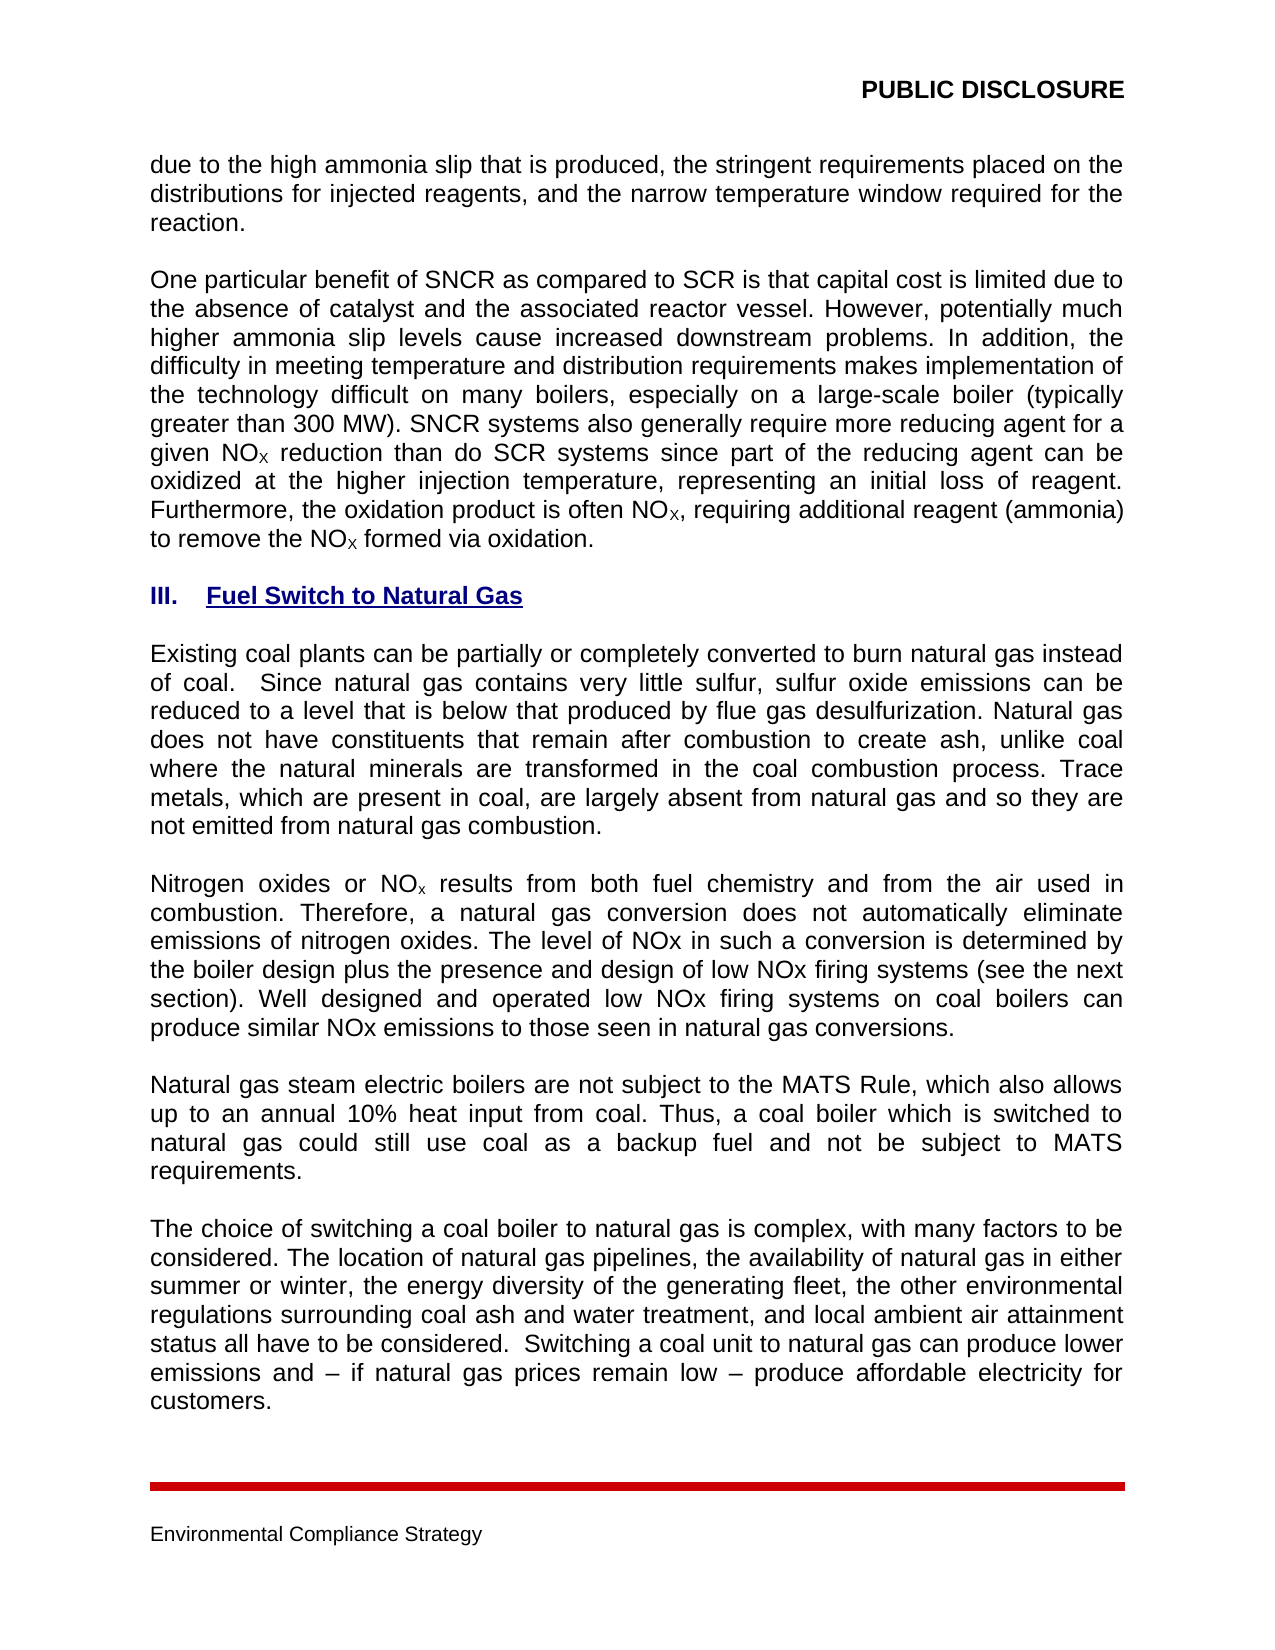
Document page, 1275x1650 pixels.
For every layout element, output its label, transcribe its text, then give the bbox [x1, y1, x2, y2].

text Nitrogen oxides or NOx results from both fuel chemistry and from the air used in combustion. Therefore, a natural gas conversion does not automatically eliminate emissions of nitrogen oxides. The level of NOx in such a conversion is determined by the boiler design plus the presence and design of low NOx firing systems (see the next section). Well designed and operated low NOx firing systems on coal boilers can produce similar NOx emissions to those seen in natural gas conversions. [150, 869, 1125, 1041]
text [150, 150, 1125, 236]
text One particular benefit of SNCR as compared to SCR is that capital cost is limited due to the absence of catalyst and the associated reactor vessel. However, potentially much higher ammonia slip levels cause increased downstream problems. In addition, the difficulty in meeting temperature and distribution requirements makes implementation of the technology difficult on many boilers, especially on a large-scale boiler (typically greater than 300 MW). SNCR systems also generally require more reducing agent for a given NOX reduction than do SCR systems since part of the reducing agent can be oxidized at the higher injection temperature, representing an initial loss of reagent. Furthermore, the oxidation product is often NOX, requiring additional reagent (ammonia) to remove the NOX formed via oxidation. [150, 265, 1125, 552]
text III. Fuel Switch to Natural Gas [150, 581, 1125, 610]
text Natural gas steam electric boilers are not subject to the MATS Rule, which also allows up to an annual 10% heat input from coal. Thus, a coal boiler which is switched to natural gas could still use coal as a backup fuel and not be subject to MATS requirements. [150, 1070, 1125, 1185]
text The choice of switching a coal boiler to natural gas is complex, with many factors to be considered. The location of natural gas pipelines, the availability of natural gas in either summer or winter, the energy diversity of the generating fleet, the other environmental regulations surrounding coal ash and water treatment, and local ambient air attainment status all have to be considered. Switching a coal unit to natural gas can produce lower emissions and – if natural gas prices remain low – produce affordable electricity for customers. [150, 1214, 1125, 1415]
text Existing coal plants can be partially or completely converted to burn natural gas instead of coal. Since natural gas contains very little sulfur, sulfur oxide emissions can be reduced to a level that is below that produced by flue gas desulfurization. Natural gas does not have constituents that remain after combustion to create ash, unlike coal where the natural minerals are transformed in the coal combustion process. Trace metals, which are present in coal, are largely absent from natural gas and so they are not emitted from natural gas combustion. [150, 639, 1125, 840]
